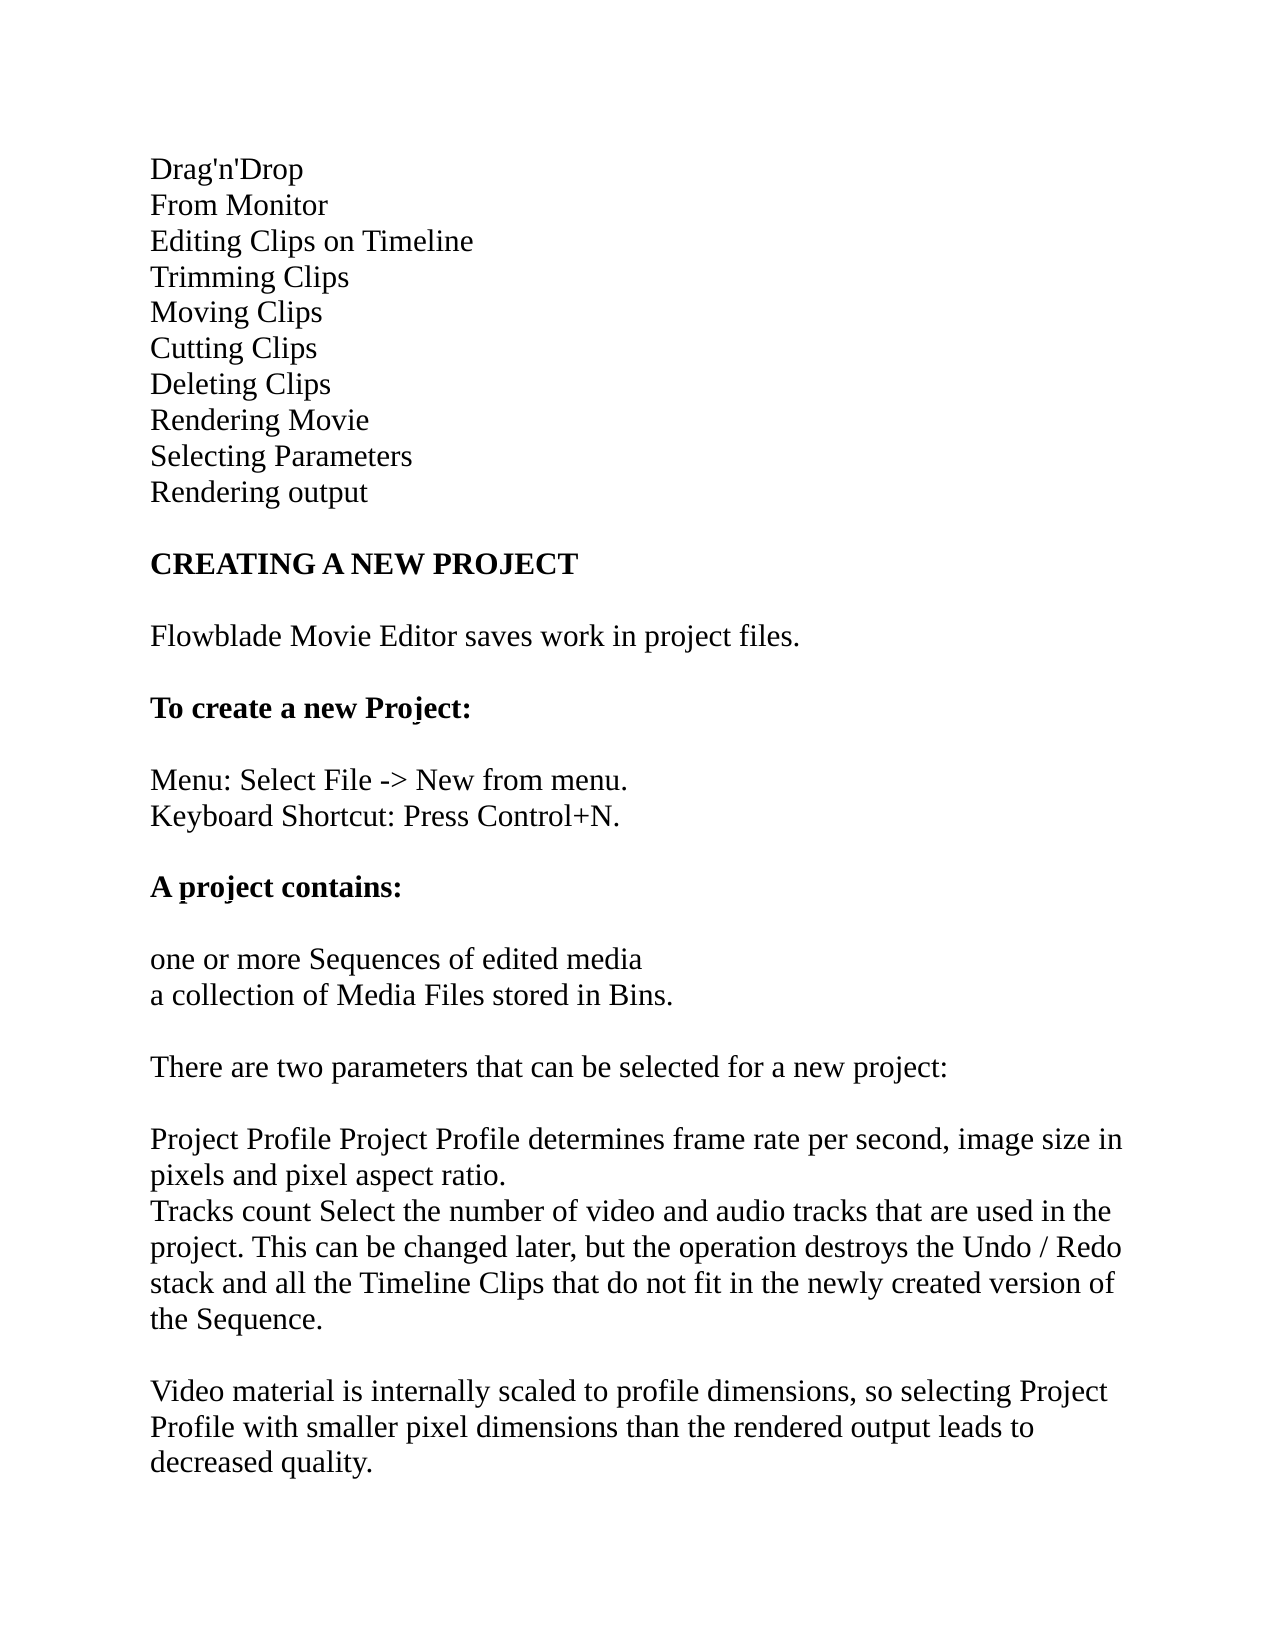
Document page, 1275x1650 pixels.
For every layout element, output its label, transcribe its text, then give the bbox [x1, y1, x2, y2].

text Selecting Parameters [150, 437, 1125, 473]
text Moving Clips [150, 294, 1125, 330]
text Deleting Clips [150, 366, 1125, 402]
text Keyboard Shortcut: Press Control+N. [150, 797, 1125, 833]
text From Monitor [150, 186, 1125, 222]
text Editing Clips on Timeline [150, 222, 1125, 258]
text Rendering Movie [150, 402, 1125, 437]
text Cutting Clips [150, 330, 1125, 366]
text Trimming Clips [150, 258, 1125, 294]
text Tracks count Select the number of video and audio tracks that are used in the project. This can be changed later, but the operation destroys the Undo / Redo stack and all the Timeline Clips that do not fit in the newly created version of the Sequence. [150, 1192, 1125, 1336]
text To create a new Project: [150, 689, 1125, 725]
text a collection of Media Files stored in Bins. [150, 977, 1125, 1012]
text A project contains: [150, 869, 1125, 905]
text CREATING A NEW PROJECT [150, 545, 1125, 581]
text Flowblade Movie Editor saves work in project files. [150, 617, 1125, 653]
text Rendering output [150, 473, 1125, 509]
text Menu: Select File -> New from menu. [150, 761, 1125, 797]
text There are two parameters that can be selected for a new project: [150, 1048, 1125, 1084]
text Video material is internally scaled to profile dimensions, so selecting Project Profile with smaller pixel dimensions than the rendered output leads to decreased quality. [150, 1372, 1125, 1480]
text Drag'n'Drop [150, 150, 1125, 186]
text one or more Sequences of edited media [150, 941, 1125, 977]
text Project Profile Project Profile determines frame rate per second, image size in pixels and pixel aspect ratio. [150, 1120, 1125, 1192]
